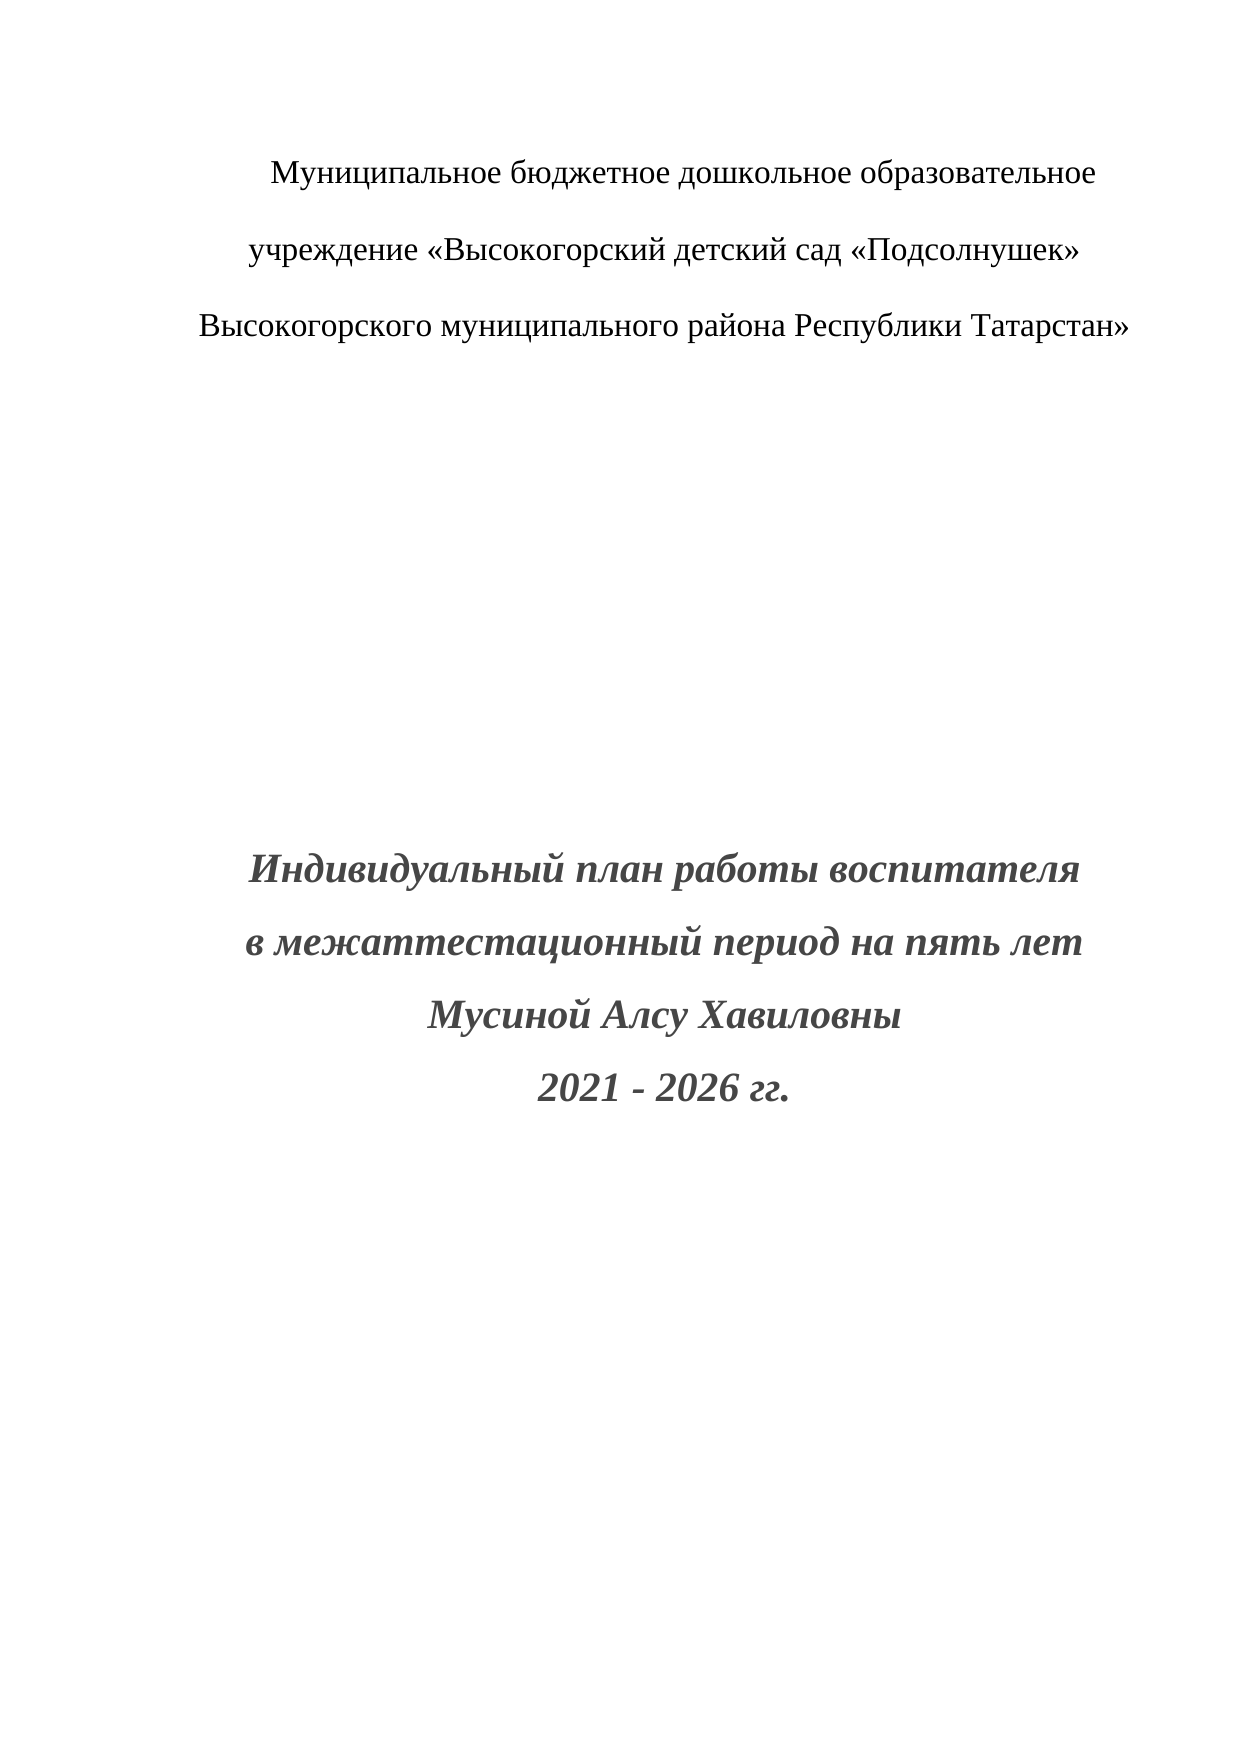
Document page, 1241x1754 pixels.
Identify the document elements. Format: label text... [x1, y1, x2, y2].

text в межаттестационный период на пять лет [177, 917, 1152, 964]
text 2021 - 2026 гг. [177, 1062, 1152, 1110]
text Мусиной Алсу Хавиловны [177, 989, 1152, 1037]
text Муниципальное бюджетное дошкольное образовательное учреждение «Высокогорский детский сад «Подсолнушек» Высокогорского муниципального района Республики Татарстан» [177, 152, 1152, 344]
text Индивидуальный план работы воспитателя [177, 844, 1152, 892]
